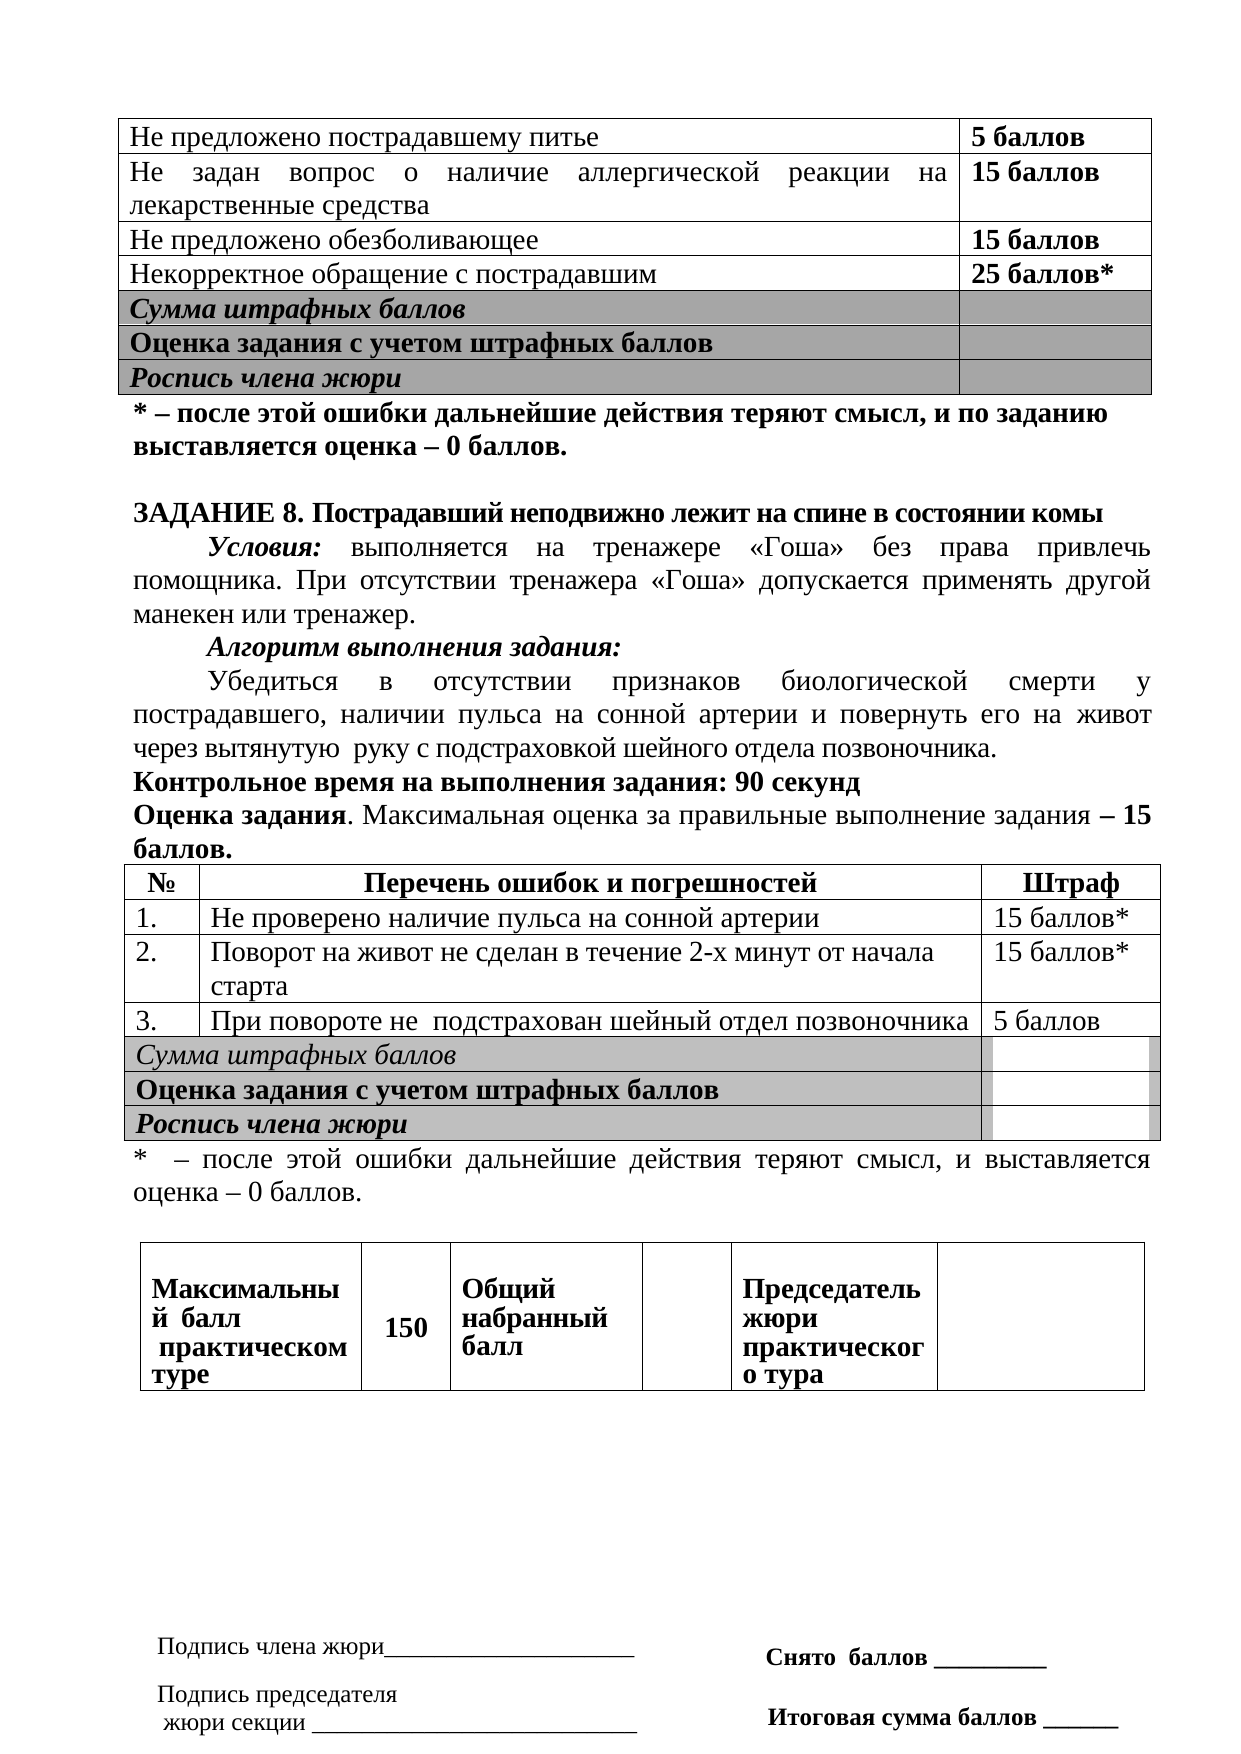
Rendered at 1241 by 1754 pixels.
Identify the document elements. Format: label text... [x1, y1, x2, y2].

text Алгоритм выполнения задания: [133, 629, 1152, 663]
table_cell [960, 291, 1151, 324]
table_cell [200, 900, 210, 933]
text ЗАДАНИЕ 8. Пострадавший неподвижно лежит на спине в состоянии комы [133, 495, 1152, 529]
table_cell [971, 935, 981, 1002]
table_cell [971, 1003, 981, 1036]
table_cell [982, 1072, 993, 1105]
table_header Общий набранный балл [451, 1243, 642, 1390]
table_cell [982, 1037, 993, 1071]
table_cell [960, 360, 1151, 394]
table_header 150 [362, 1243, 450, 1390]
table_header [938, 1243, 1144, 1390]
table_cell Роспись члена жюри [119, 360, 959, 394]
table_cell Сумма штрафных баллов [125, 1037, 981, 1071]
table_header Максимальный балл практическом туре [141, 1243, 361, 1390]
table_cell Некорректное обращение с пострадавшим [119, 256, 959, 290]
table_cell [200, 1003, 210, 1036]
table_cell Не предложено обезболивающее [119, 222, 959, 255]
table_cell 2. [125, 935, 199, 1002]
table_cell [960, 326, 1151, 359]
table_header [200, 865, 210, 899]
table_cell Оценка задания с учетом штрафных баллов [125, 1072, 981, 1105]
table_cell 15 баллов [960, 154, 1151, 221]
table_cell 15 баллов* [982, 935, 1160, 1002]
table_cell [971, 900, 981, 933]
table_cell Не задан вопрос о наличие аллергической реакции на лекарственные средства [119, 154, 959, 221]
table_header Председатель жюри практического тура [732, 1243, 937, 1390]
table_cell Оценка задания с учетом штрафных баллов [119, 326, 959, 359]
table_cell 5 баллов [960, 119, 1151, 153]
table_cell 15 баллов [960, 222, 1151, 255]
table_cell Сумма штрафных баллов [119, 291, 959, 324]
text Оценка задания. Максимальная оценка за правильные выполнение задания – 15 баллов. [133, 797, 1152, 864]
text Контрольное время на выполнения задания: 90 секунд [133, 764, 1152, 797]
table_cell Роспись члена жюри [125, 1106, 981, 1140]
table_cell [1149, 1072, 1160, 1105]
table_cell [1149, 1106, 1160, 1140]
text Убедиться в отсутствии признаков биологической смерти у пострадавшего, наличии пульса на сонной артерии и повернуть его на живот через вытянутую руку с подстраховкой шейного отдела позвоночника. [133, 663, 1152, 764]
text * – после этой ошибки дальнейшие действия теряют смысл, и по заданию выставляется оценка – 0 баллов. [133, 395, 1152, 462]
text * – после этой ошибки дальнейшие действия теряют смысл, и выставляется оценка – 0 баллов. [133, 1141, 1152, 1208]
table_cell [1149, 1037, 1160, 1071]
text Условия: выполняется на тренажере «Гоша» без права привлечь помощника. При отсутствии тренажера «Гоша» допускается применять другой манекен или тренажер. [133, 529, 1152, 629]
table_cell [982, 1106, 993, 1140]
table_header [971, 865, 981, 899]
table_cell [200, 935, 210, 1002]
table_header [643, 1243, 731, 1390]
table_cell 25 баллов* [960, 256, 1151, 290]
table_cell Не предложено пострадавшему питье [119, 119, 959, 153]
